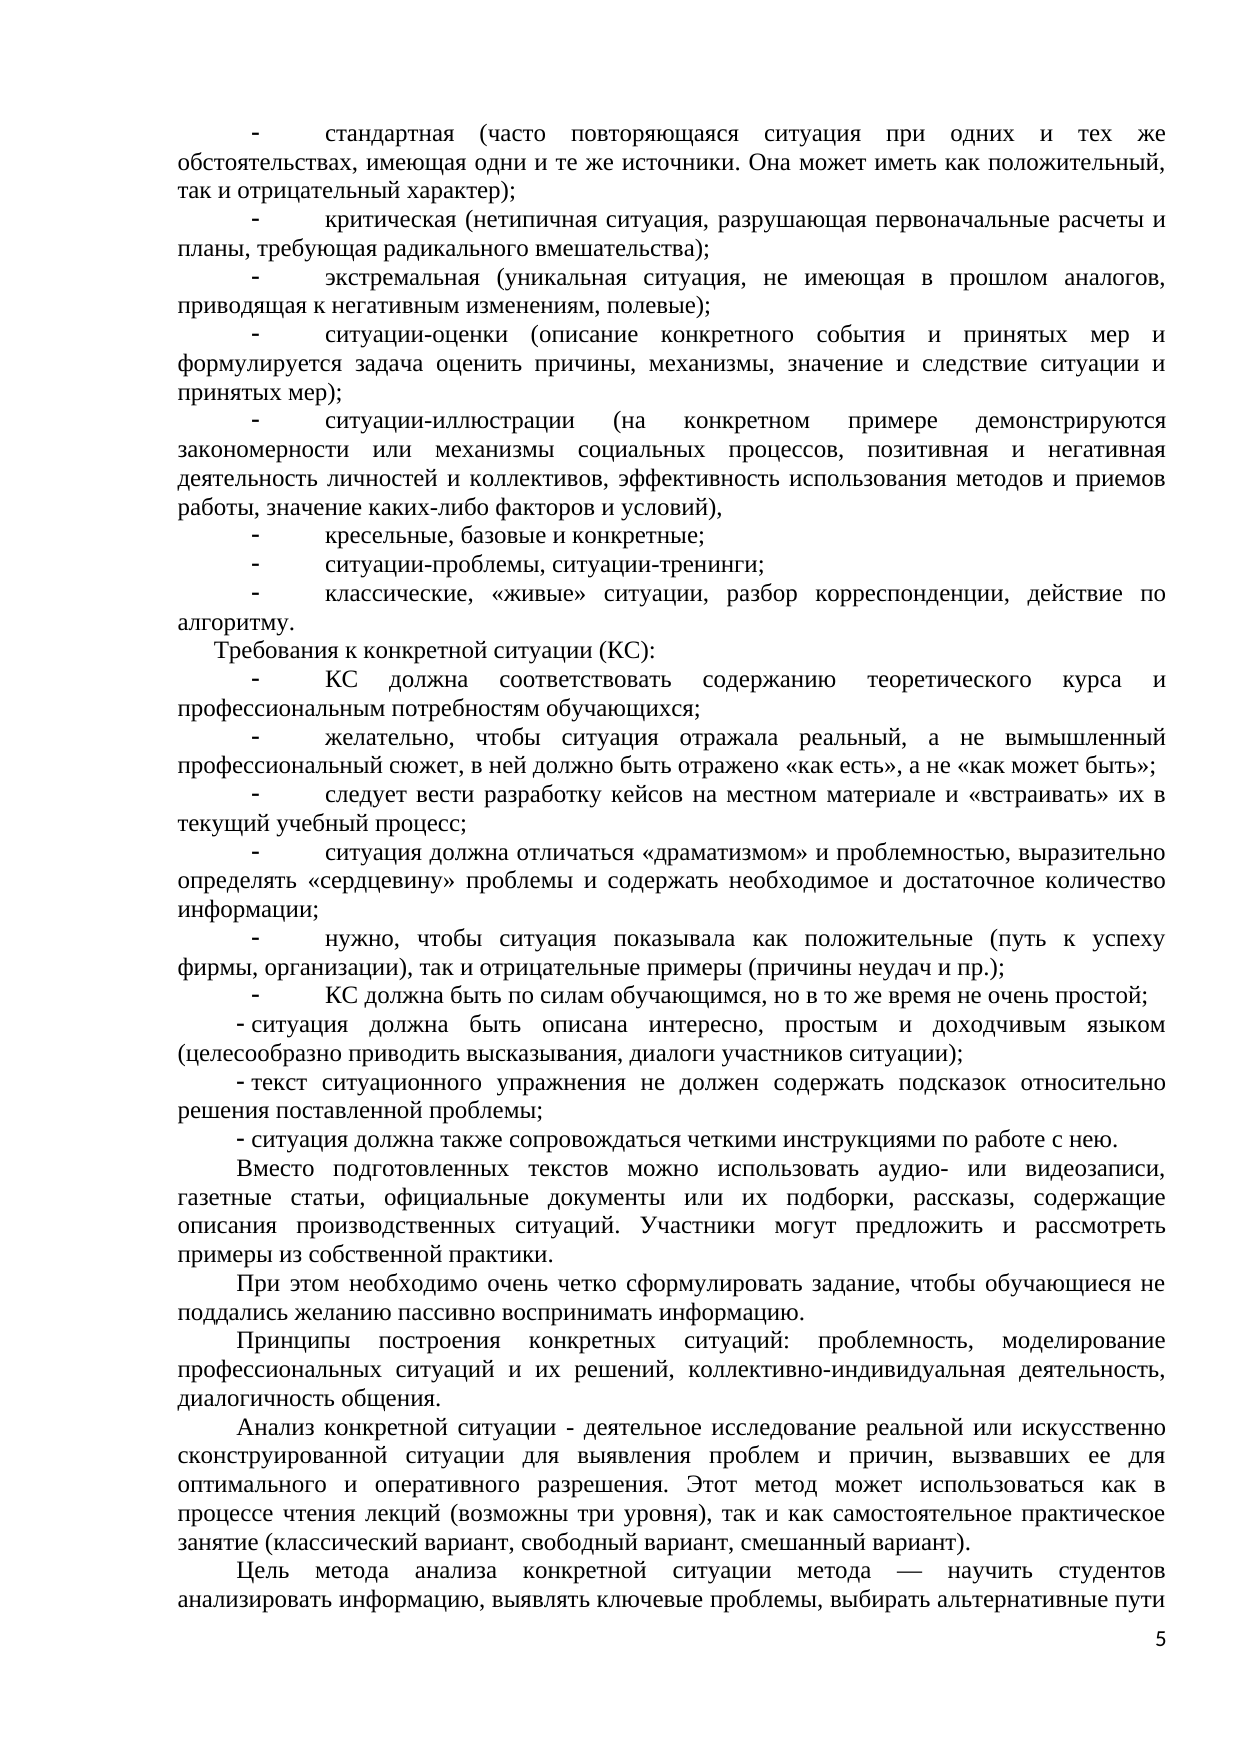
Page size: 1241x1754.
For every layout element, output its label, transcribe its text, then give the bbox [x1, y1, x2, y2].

list критическая (нетипичная ситуация, разрушающая первоначальные расчеты и планы, требующая радикального вмешательства); [177, 204, 1167, 262]
text Анализ конкретной ситуации - деятельное исследование реальной или искусственно сконструированной ситуации для выявления проблем и причин, вызвавших ее для оптимального и оперативного разрешения. Этот метод может использоваться как в процессе чтения лекций (возможны три уровня), так и как самостоятельное практическое занятие (классический вариант, свободный вариант, смешанный вариант). [177, 1412, 1167, 1556]
text Вместо подготовленных текстов можно использовать аудио- или видеозаписи, газетные статьи, официальные документы или их подборки, рассказы, содержащие описания производственных ситуаций. Участники могут предложить и рассмотреть примеры из собственной практики. [177, 1153, 1167, 1268]
list следует вести разработку кейсов на местном материале и «встраивать» их в текущий учебный процесс; [177, 779, 1167, 837]
list стандартная (часто повторяющаяся ситуация при одних и тех же обстоятельствах, имеющая одни и те же источники. Она может иметь как положительный, так и отрицательный характер); [177, 118, 1167, 204]
list ситуация должна отличаться «драматизмом» и проблемностью, выразительно определять «сердцевину» проблемы и содержать необходимое и достаточное количество информации; [177, 837, 1167, 923]
list желательно, чтобы ситуация отражала реальный, а не вымышленный профессиональный сюжет, в ней должно быть отражено «как есть», а не «как может быть»; [177, 722, 1167, 779]
list ситуация должна быть описана интересно, простым и доходчивым языком (целесообразно приводить высказывания, диалоги участников ситуации); [177, 1009, 1167, 1067]
text Требования к конкретной ситуации (КС): [213, 636, 1167, 664]
list ситуации-оценки (описание конкретного события и принятых мер и формулируется задача оценить причины, механизмы, значение и следствие ситуации и принятых мер); [177, 319, 1167, 406]
list экстремальная (уникальная ситуация, не имеющая в прошлом аналогов, приводящая к негативным изменениям, полевые); [177, 262, 1167, 319]
list ситуации-проблемы, ситуации-тренинги; [177, 549, 1167, 578]
text При этом необходимо очень четко сформулировать задание, чтобы обучающиеся не поддались желанию пассивно воспринимать информацию. [177, 1268, 1167, 1326]
list классические, «живые» ситуации, разбор корреспонденции, действие по алгоритму. [177, 578, 1167, 636]
list ситуация должна также сопровождаться четкими инструкциями по работе с нею. [177, 1124, 1167, 1153]
list КС должна быть по силам обучающимся, но в то же время не очень простой; [177, 981, 1167, 1009]
list КС должна соответствовать содержанию теоретического курса и профессиональным потребностям обучающихся; [177, 664, 1167, 722]
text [177, 1556, 1167, 1613]
list кресельные, базовые и конкретные; [177, 521, 1167, 549]
list нужно, чтобы ситуация показывала как положительные (путь к успеху фирмы, организации), так и отрицательные примеры (причины неудач и пр.); [177, 923, 1167, 981]
list ситуации-иллюстрации (на конкретном примере демонстрируются закономерности или механизмы социальных процессов, позитивная и негативная деятельность личностей и коллективов, эффективность использования методов и приемов работы, значение каких-либо факторов и условий), [177, 406, 1167, 521]
list текст ситуационного упражнения не должен содержать подсказок относительно решения поставленной проблемы; [177, 1067, 1167, 1124]
text Принципы построения конкретных ситуаций: проблемность, моделирование профессиональных ситуаций и их решений, коллективно-индивидуальная деятельность, диалогичность общения. [177, 1326, 1167, 1412]
